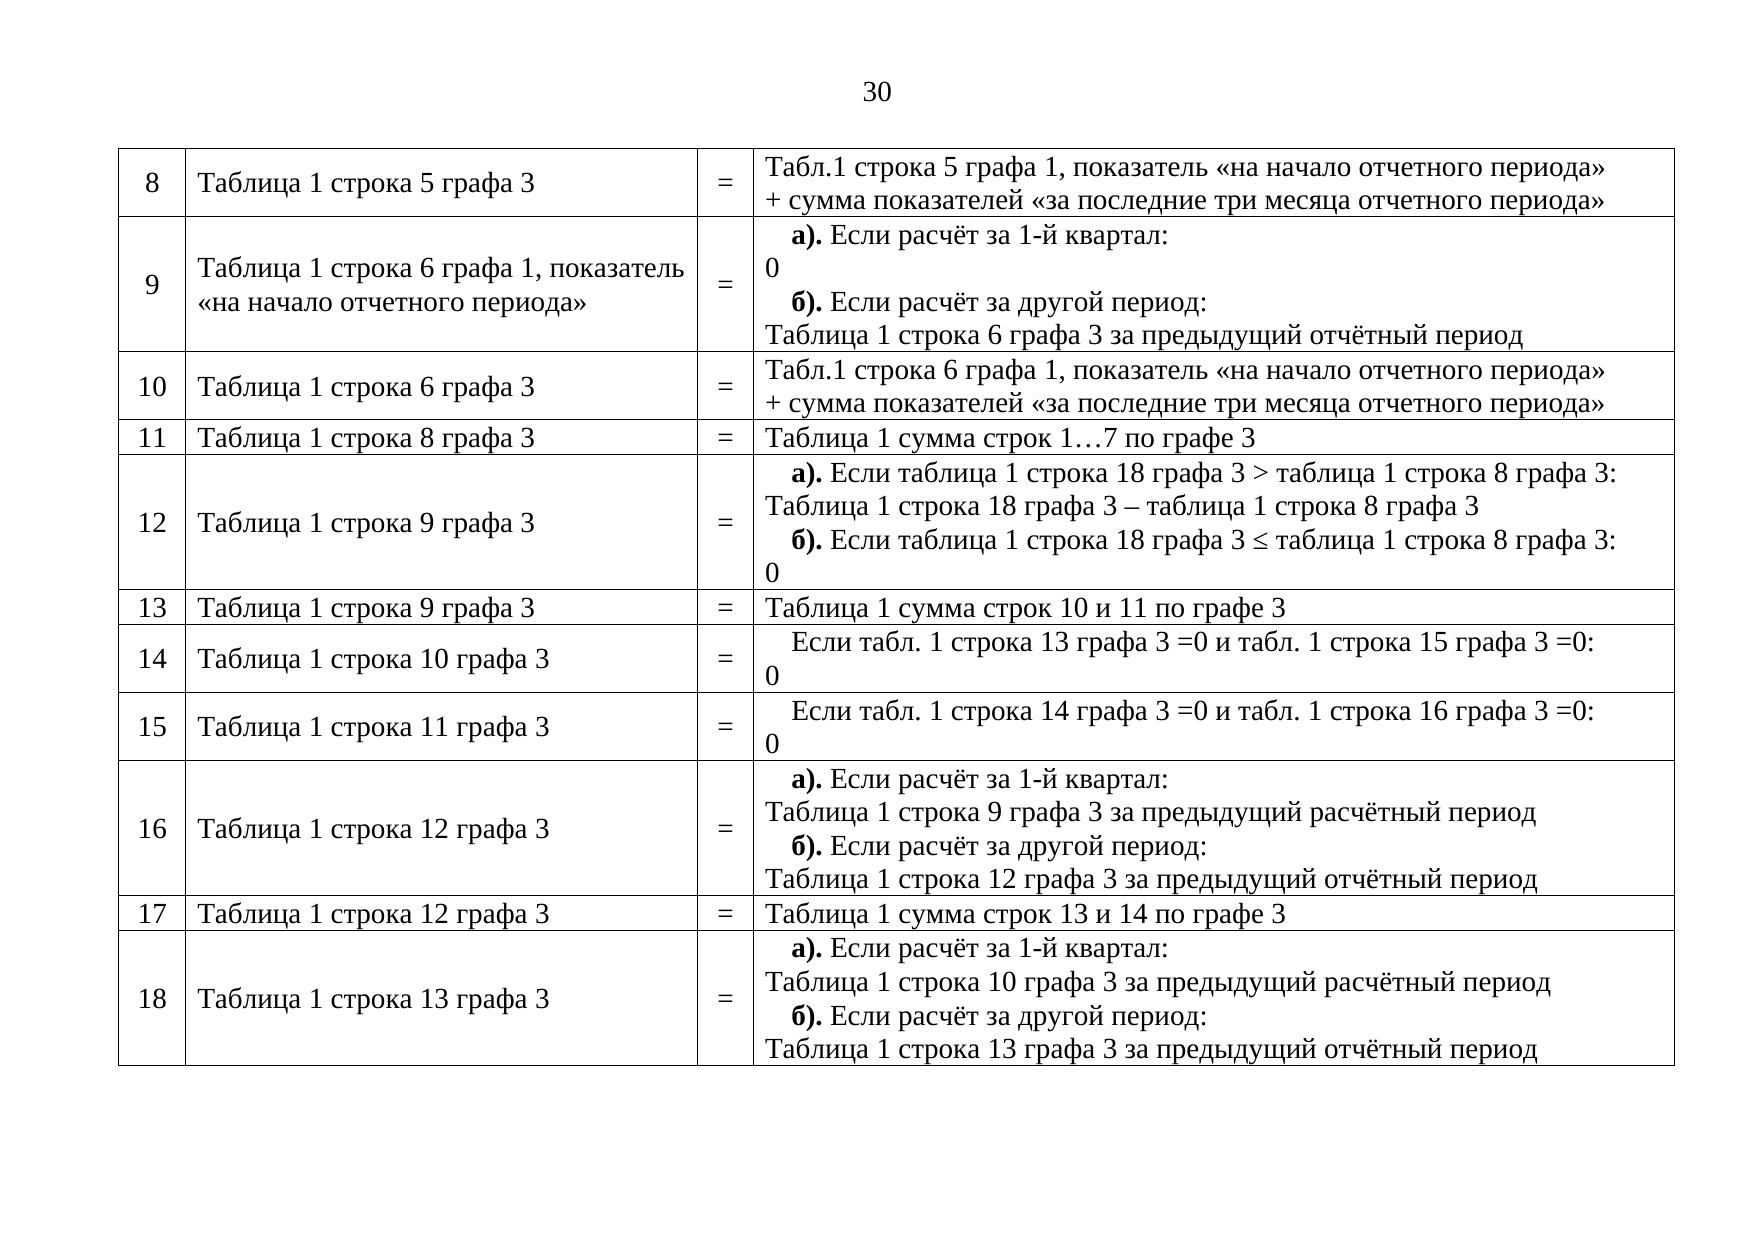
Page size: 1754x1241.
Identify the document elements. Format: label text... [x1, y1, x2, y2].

table_cell Таблица 1 строка 12 графа 3 [186, 896, 697, 929]
table_cell 14 [119, 625, 185, 692]
table_cell Если табл. 1 строка 14 графа 3 =0 и табл. 1 строка 16 графа 3 =0: 0 [754, 693, 1674, 760]
table_cell 17 [119, 896, 185, 929]
table_cell = [698, 931, 753, 1065]
table_cell Табл.1 строка 6 графа 1, показатель «на начало отчетного периода» + сумма показателей «за последние три месяца отчетного периода» [754, 352, 1674, 419]
table_cell 11 [119, 420, 185, 454]
table_cell Если табл. 1 строка 13 графа 3 =0 и табл. 1 строка 15 графа 3 =0: 0 [754, 625, 1674, 692]
table_cell = [698, 625, 753, 692]
table_cell = [698, 420, 753, 454]
table_cell Таблица 1 строка 6 графа 1, показатель «на начало отчетного периода» [186, 217, 697, 351]
table_cell Таблица 1 строка 9 графа 3 [186, 590, 697, 623]
table_cell 9 [119, 217, 185, 351]
table_cell = [698, 590, 753, 623]
table_cell а). Если расчёт за 1-й квартал: 0 б). Если расчёт за другой период: Таблица 1 строка 6 графа 3 за предыдущий отчётный период [754, 217, 1674, 351]
table_cell 13 [119, 590, 185, 623]
table_cell Таблица 1 строка 12 графа 3 [186, 761, 697, 895]
table_cell Таблица 1 строка 8 графа 3 [186, 420, 697, 454]
table_cell = [698, 455, 753, 589]
table_cell 8 [119, 149, 185, 216]
table_cell Табл.1 строка 5 графа 1, показатель «на начало отчетного периода» + сумма показателей «за последние три месяца отчетного периода» [754, 149, 1674, 216]
table_cell 10 [119, 352, 185, 419]
table_cell Таблица 1 сумма строк 10 и 11 по графе 3 [754, 590, 1674, 623]
table_cell 12 [119, 455, 185, 589]
table_cell = [698, 149, 753, 216]
table_cell а). Если расчёт за 1-й квартал: Таблица 1 строка 9 графа 3 за предыдущий расчётный период б). Если расчёт за другой период: Таблица 1 строка 12 графа 3 за предыдущий отчётный период [754, 761, 1674, 895]
table_cell Таблица 1 строка 6 графа 3 [186, 352, 697, 419]
table_cell Таблица 1 строка 10 графа 3 [186, 625, 697, 692]
table_cell = [698, 896, 753, 929]
table_cell 15 [119, 693, 185, 760]
table_cell 16 [119, 761, 185, 895]
table_cell Таблица 1 строка 9 графа 3 [186, 455, 697, 589]
table_cell = [698, 693, 753, 760]
table_cell а). Если таблица 1 строка 18 графа 3 > таблица 1 строка 8 графа 3: Таблица 1 строка 18 графа 3 – таблица 1 строка 8 графа 3 б). Если таблица 1 строка 18 графа 3 ≤ таблица 1 строка 8 графа 3: 0 [754, 455, 1674, 589]
table_cell = [698, 352, 753, 419]
table_cell Таблица 1 сумма строк 13 и 14 по графе 3 [754, 896, 1674, 929]
table_cell Таблица 1 строка 5 графа 3 [186, 149, 697, 216]
table_cell 18 [119, 931, 185, 1065]
table_cell = [698, 761, 753, 895]
table_cell Таблица 1 сумма строк 1…7 по графе 3 [754, 420, 1674, 454]
table_cell = [698, 217, 753, 351]
table_cell Таблица 1 строка 13 графа 3 [186, 931, 697, 1065]
table_cell Таблица 1 строка 11 графа 3 [186, 693, 697, 760]
table_cell а). Если расчёт за 1-й квартал: Таблица 1 строка 10 графа 3 за предыдущий расчётный период б). Если расчёт за другой период: Таблица 1 строка 13 графа 3 за предыдущий отчётный период [754, 931, 1674, 1065]
